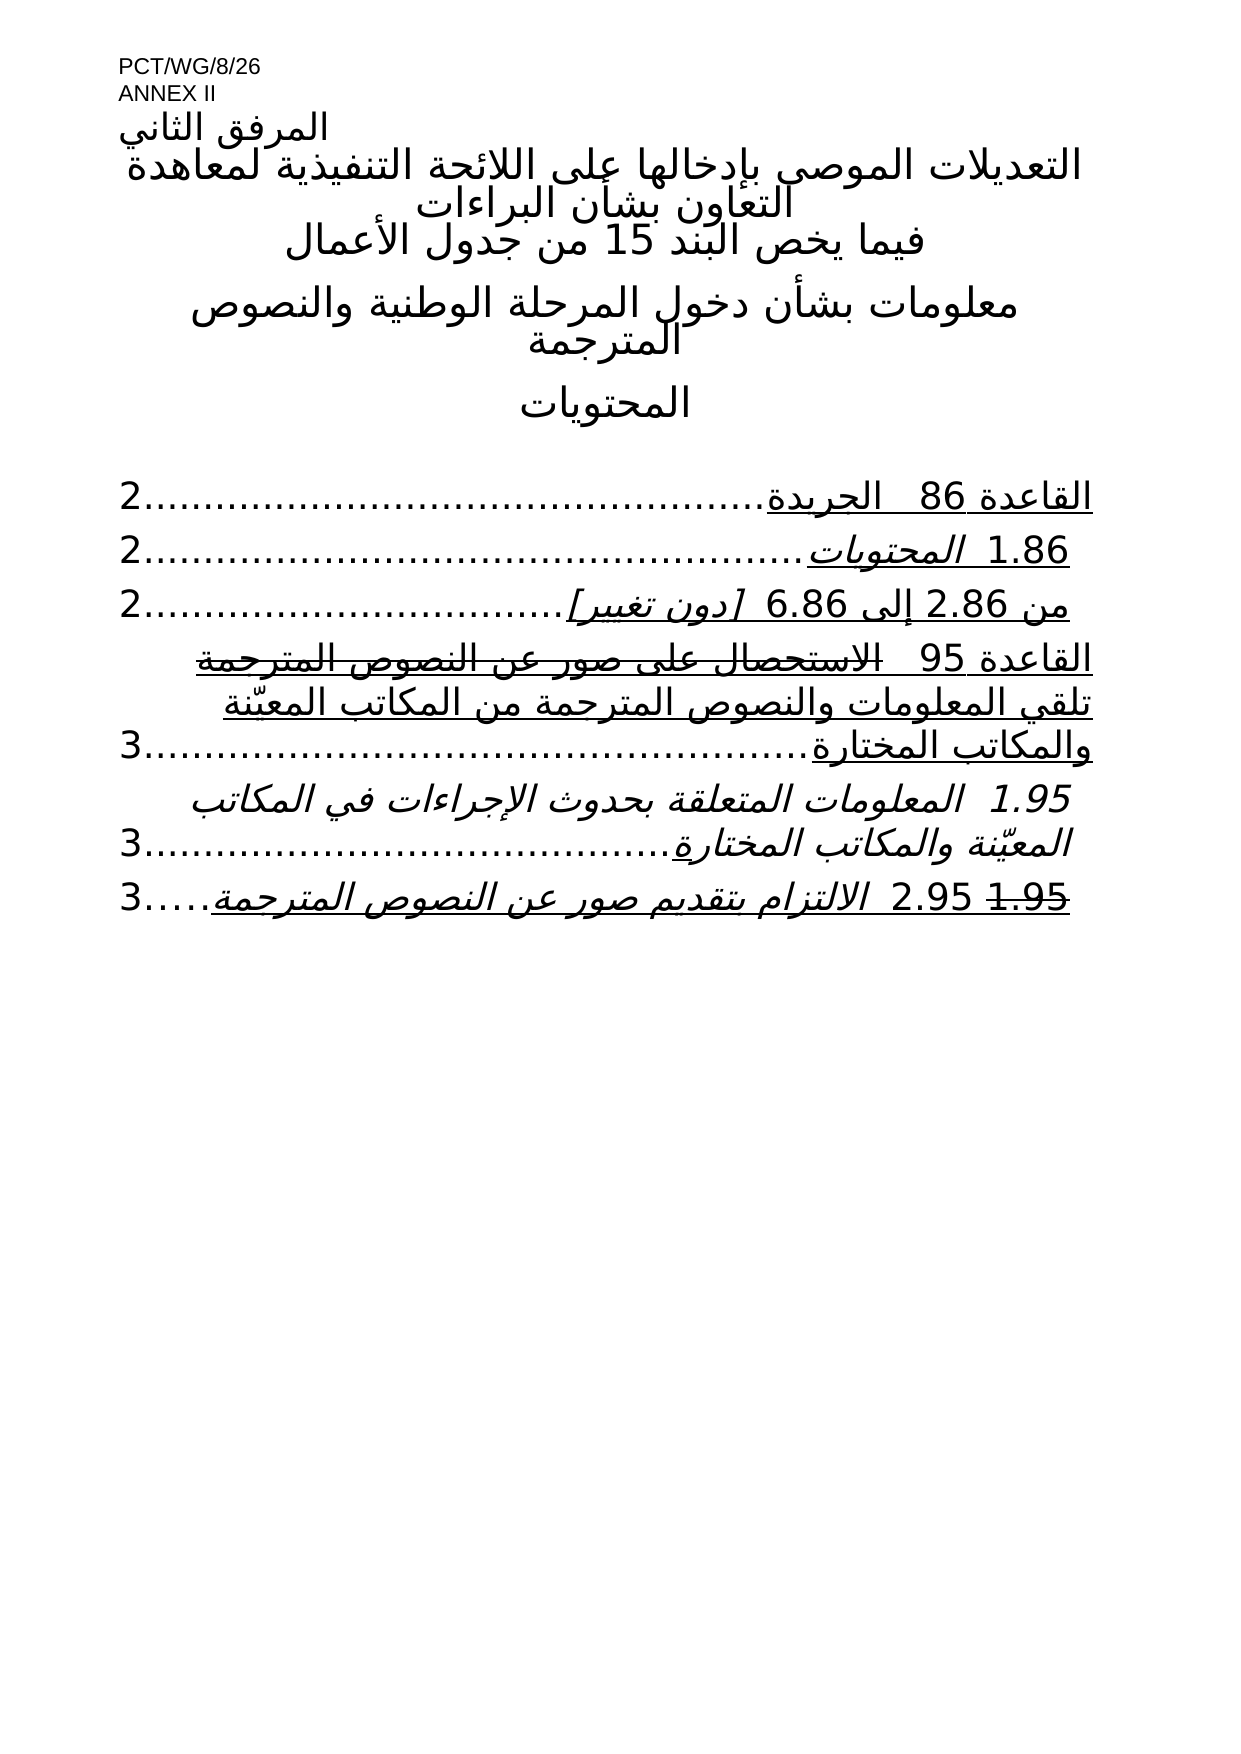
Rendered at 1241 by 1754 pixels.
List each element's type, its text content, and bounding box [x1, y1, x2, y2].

text 1.95 2.95 الالتزام بتقديم صور عن النصوص المترجمة 3 [118, 876, 1069, 919]
text 1.95 المعلومات المتعلقة بحدوث الإجراءات في المكاتب المعيّنة والمكاتب المختارة 3 [118, 778, 1069, 865]
text 1.86 المحتويات 2 [118, 528, 1069, 572]
text المحتويات [595, 387, 1092, 424]
text معلومات بشأن دخول المرحلة الوطنية والنصوص المترجمة [118, 287, 676, 362]
text من 2.86 إلى 6.86 [دون تغيير] 2 [118, 583, 1069, 626]
text القاعدة 86 الجريدة 2 [118, 474, 1092, 518]
subtitle التعديلات الموصى بإدخالها على اللائحة التنفيذية لمعاهدة التعاون بشأن البراءات فيما يخص البند 15 من جدول الأعمال [118, 149, 1092, 262]
text القاعدة 95 الاستحصال على صور عن النصوص المترجمة تلقي المعلومات والنصوص المترجمة من المكاتب المعيّنة والمكاتب المختارة 3 [118, 637, 1092, 768]
text المحتويات [118, 387, 672, 424]
text معلومات بشأن دخول المرحلة الوطنية والنصوص المترجمة [609, 287, 1092, 362]
